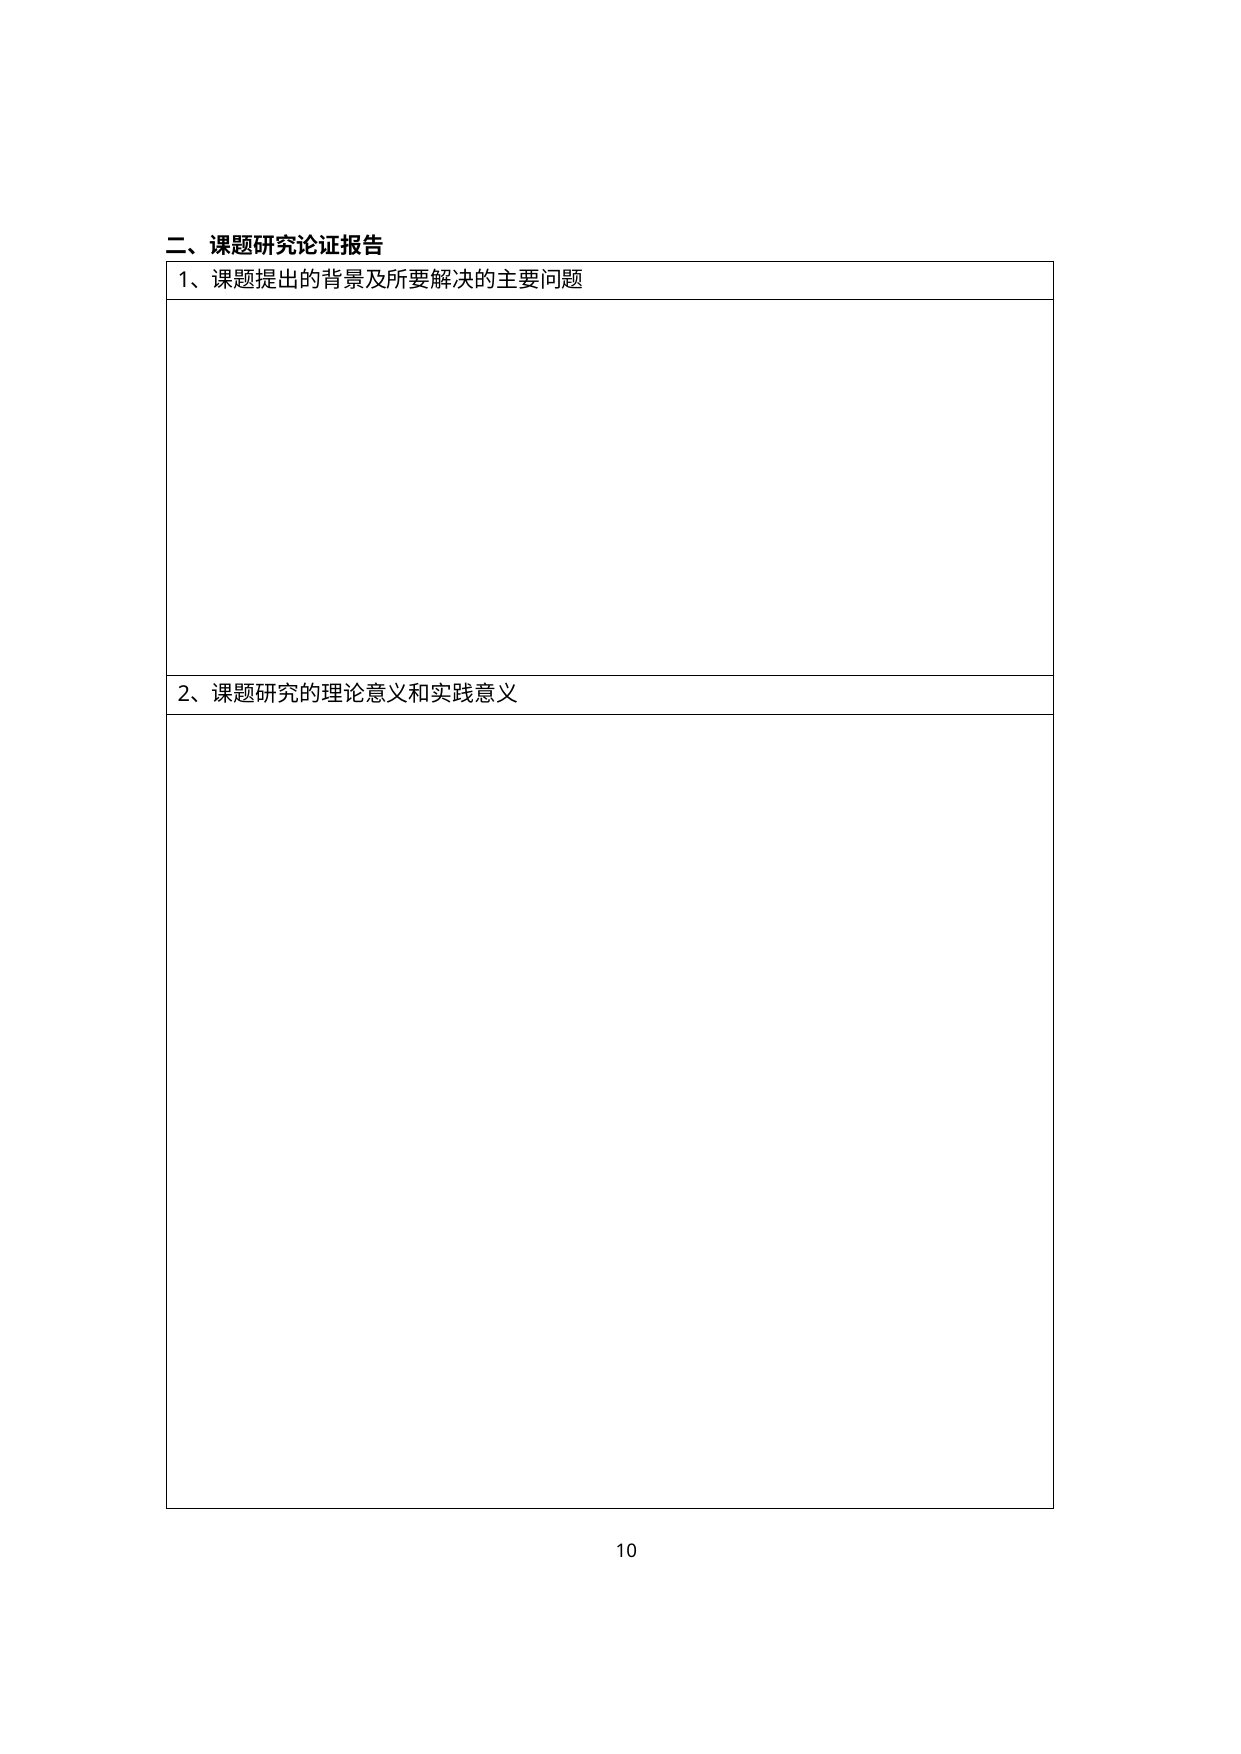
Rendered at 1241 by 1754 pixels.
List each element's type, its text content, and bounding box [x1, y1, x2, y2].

table_cell [167, 715, 1053, 1508]
text 二、课题研究论证报告 [165, 228, 1087, 261]
table_cell [167, 300, 1053, 675]
table_header 1、课题提出的背景及所要解决的主要问题 [167, 262, 1053, 299]
table_cell 2、课题研究的理论意义和实践意义 [167, 676, 1053, 713]
